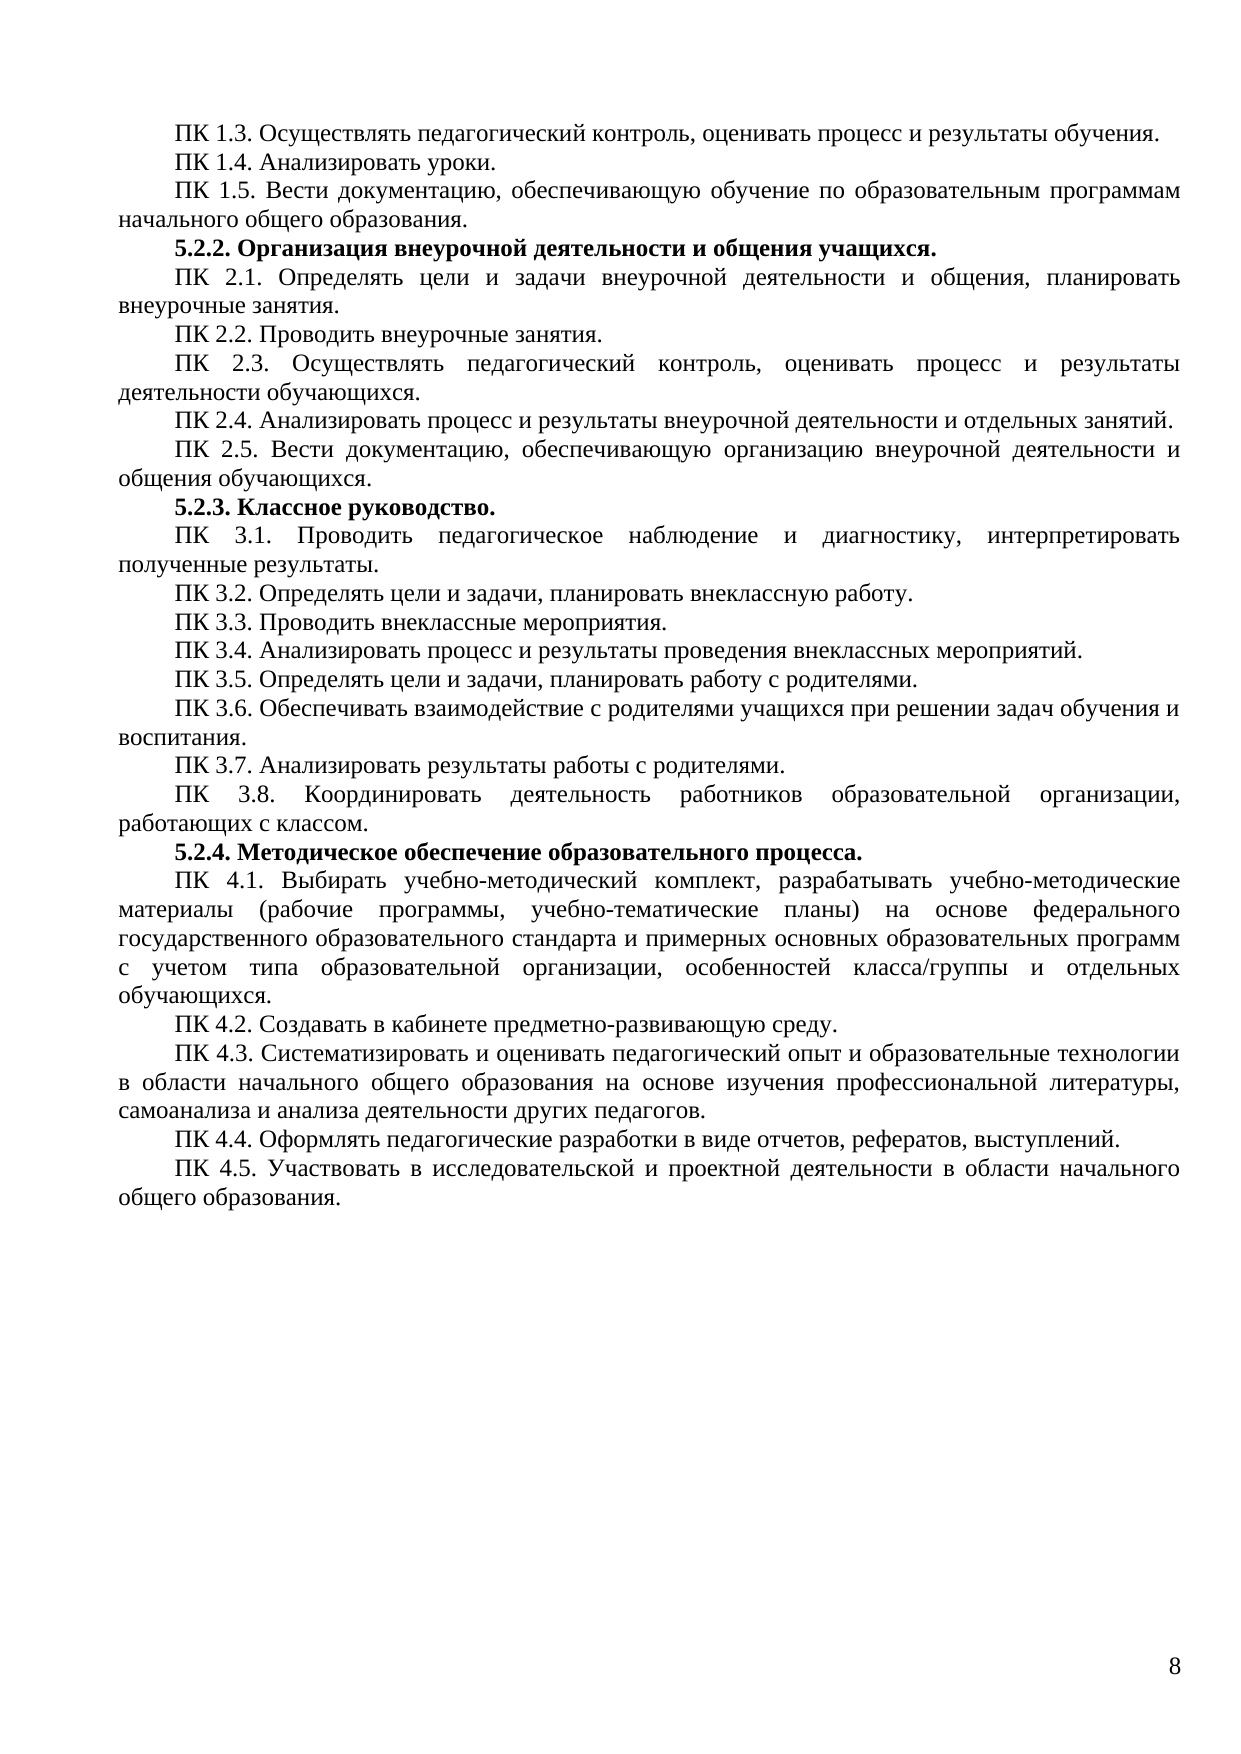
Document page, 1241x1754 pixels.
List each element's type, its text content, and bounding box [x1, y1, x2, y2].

text ПК 2.4. Анализировать процесс и результаты внеурочной деятельности и отдельных занятий. [118, 406, 1181, 434]
text ПК 3.8. Координировать деятельность работников образовательной организации, работающих с классом. [118, 779, 1181, 837]
text ПК 4.5. Участвовать в исследовательской и проектной деятельности в области начального общего образования. [118, 1153, 1181, 1211]
text ПК 2.5. Вести документацию, обеспечивающую организацию внеурочной деятельности и общения обучающихся. [118, 434, 1181, 492]
text 5.2.3. Классное руководство. [118, 492, 1181, 521]
text ПК 3.4. Анализировать процесс и результаты проведения внеклассных мероприятий. [118, 636, 1181, 664]
text ПК 3.3. Проводить внеклассные мероприятия. [118, 607, 1181, 636]
text ПК 1.5. Вести документацию, обеспечивающую обучение по образовательным программам начального общего образования. [118, 176, 1181, 233]
text ПК 3.2. Определять цели и задачи, планировать внеклассную работу. [118, 578, 1181, 607]
text ПК 2.2. Проводить внеурочные занятия. [118, 319, 1181, 348]
text ПК 4.3. Систематизировать и оценивать педагогический опыт и образовательные технологии в области начального общего образования на основе изучения профессиональной литературы, самоанализа и анализа деятельности других педагогов. [118, 1038, 1181, 1124]
text 5.2.2. Организация внеурочной деятельности и общения учащихся. [118, 233, 1181, 262]
text ПК 3.1. Проводить педагогическое наблюдение и диагностику, интерпретировать полученные результаты. [118, 521, 1181, 578]
text ПК 3.7. Анализировать результаты работы с родителями. [118, 751, 1181, 779]
text 5.2.4. Методическое обеспечение образовательного процесса. [118, 837, 1181, 866]
text ПК 3.6. Обеспечивать взаимодействие с родителями учащихся при решении задач обучения и воспитания. [118, 693, 1181, 751]
text ПК 1.3. Осуществлять педагогический контроль, оценивать процесс и результаты обучения. [118, 118, 1181, 147]
text ПК 4.4. Оформлять педагогические разработки в виде отчетов, рефератов, выступлений. [118, 1124, 1181, 1153]
text ПК 2.1. Определять цели и задачи внеурочной деятельности и общения, планировать внеурочные занятия. [118, 262, 1181, 319]
text ПК 2.3. Осуществлять педагогический контроль, оценивать процесс и результаты деятельности обучающихся. [118, 348, 1181, 406]
text ПК 1.4. Анализировать уроки. [118, 147, 1181, 176]
text ПК 4.1. Выбирать учебно-методический комплект, разрабатывать учебно-методические материалы (рабочие программы, учебно-тематические планы) на основе федерального государственного образовательного стандарта и примерных основных образовательных программ с учетом типа образовательной организации, особенностей класса/группы и отдельных обучающихся. [118, 866, 1181, 1009]
text ПК 3.5. Определять цели и задачи, планировать работу с родителями. [118, 664, 1181, 693]
text ПК 4.2. Создавать в кабинете предметно-развивающую среду. [118, 1009, 1181, 1038]
